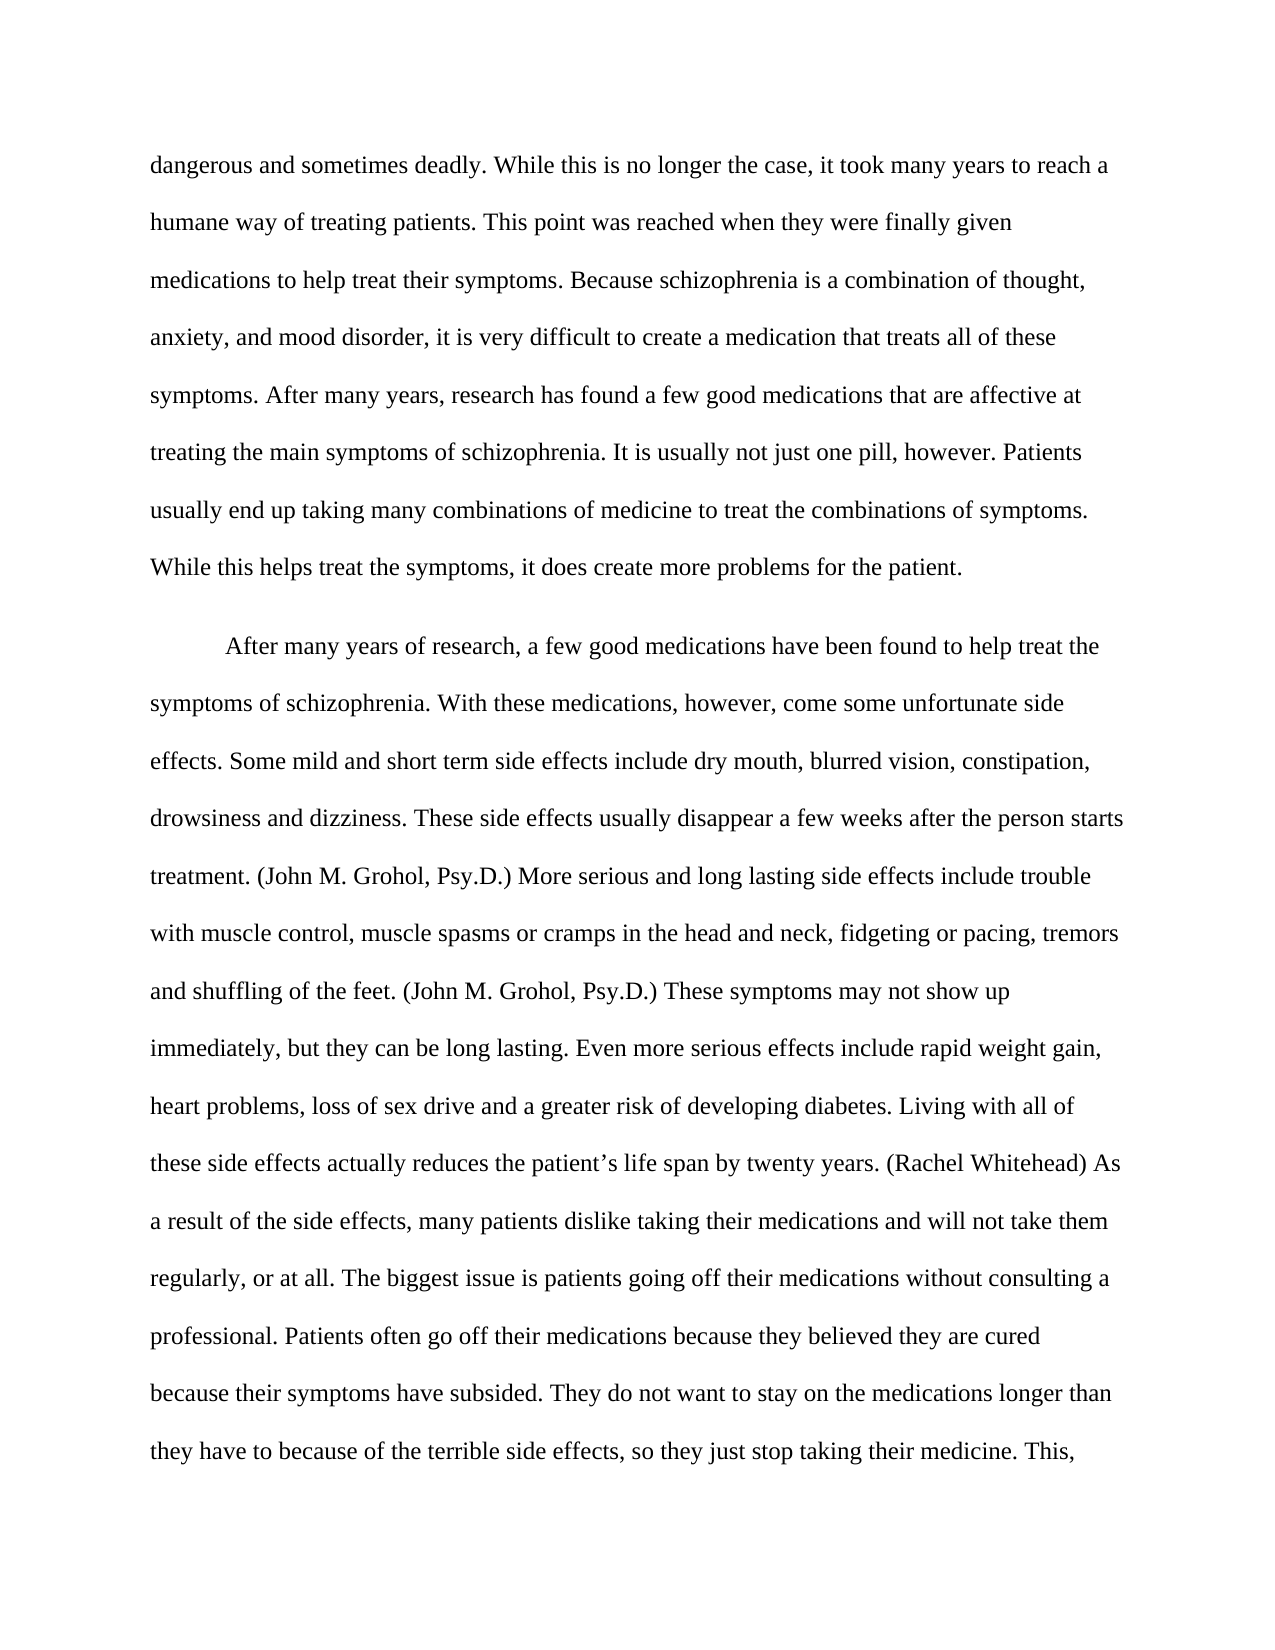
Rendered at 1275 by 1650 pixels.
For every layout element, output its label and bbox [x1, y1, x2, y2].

text [150, 631, 1125, 1464]
text [150, 150, 1125, 581]
